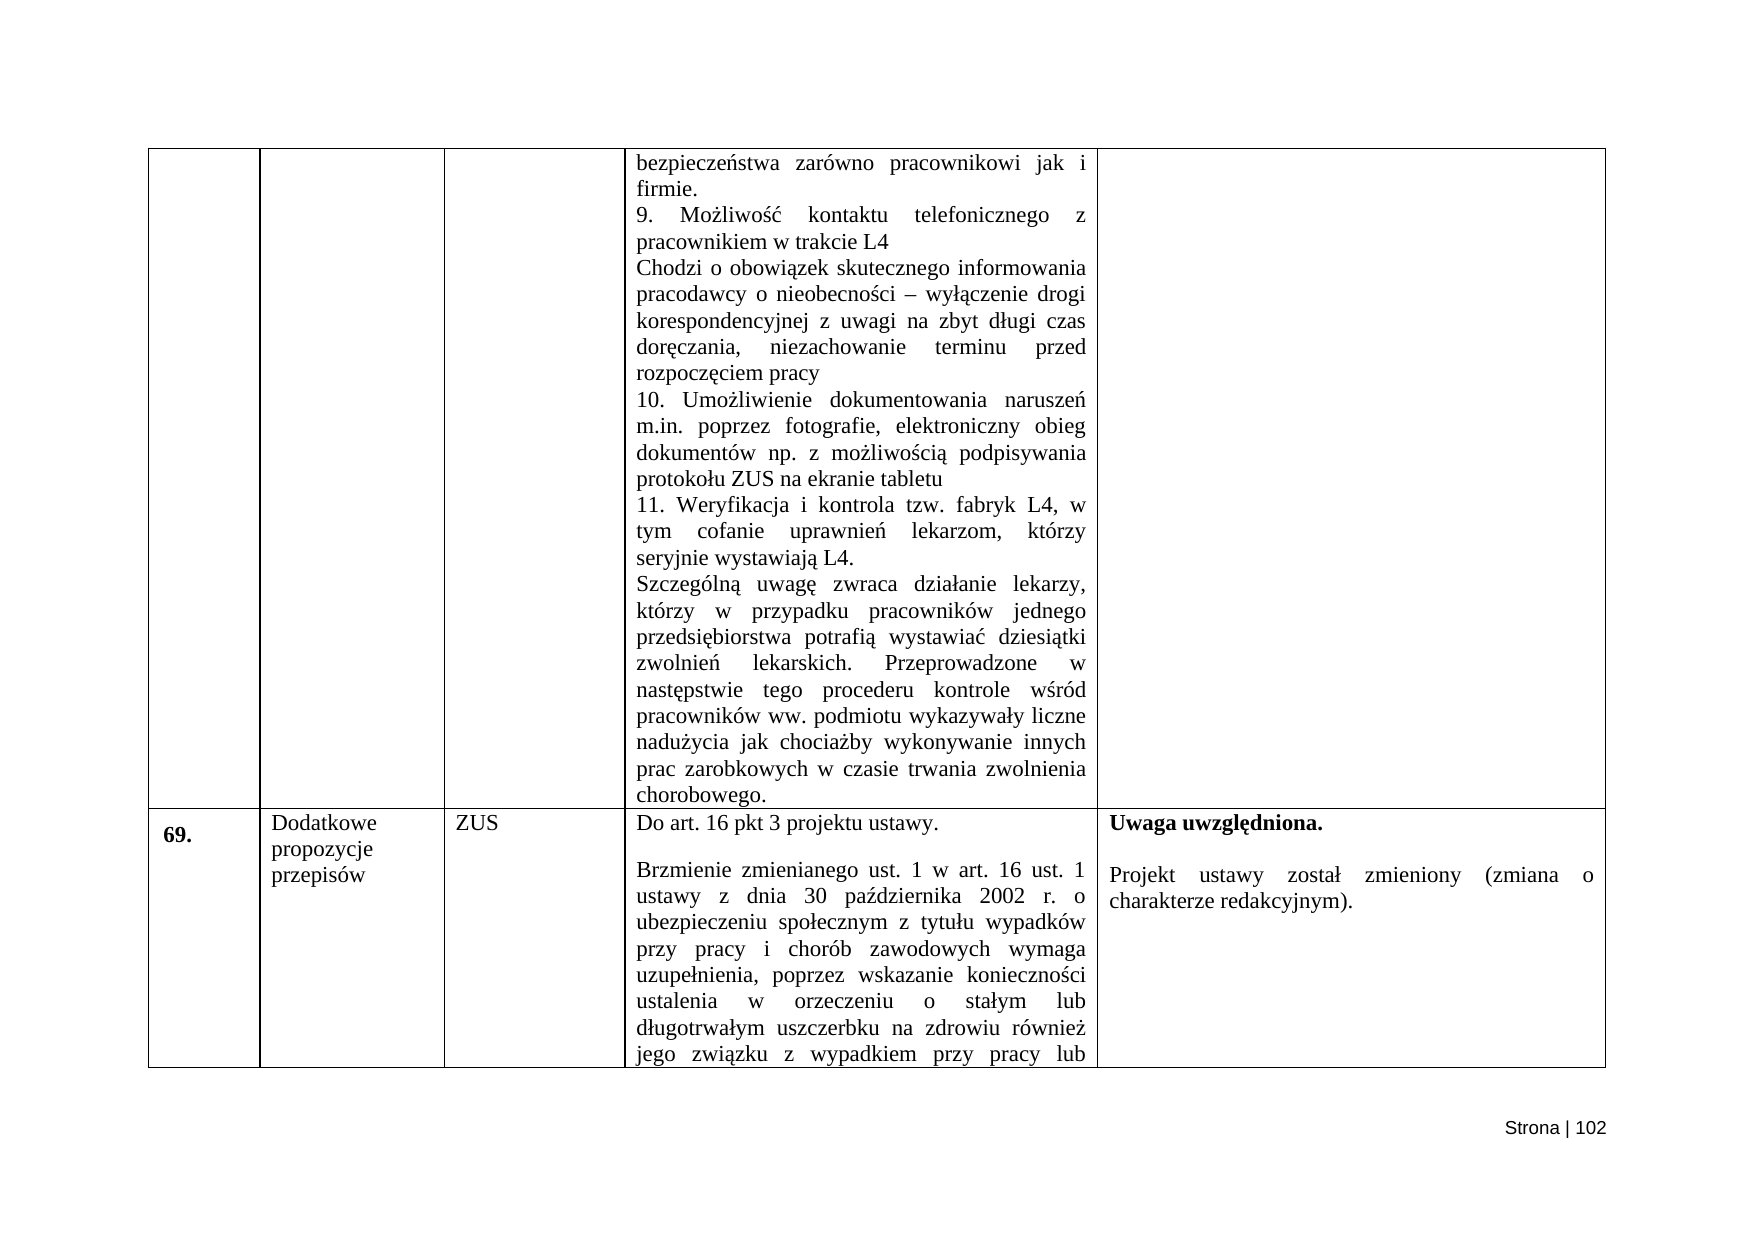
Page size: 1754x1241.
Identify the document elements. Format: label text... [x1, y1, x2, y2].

table_cell ZUS [445, 809, 624, 1067]
table_cell [149, 809, 259, 1067]
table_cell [261, 809, 444, 1067]
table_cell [261, 149, 444, 807]
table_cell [626, 149, 1097, 807]
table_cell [626, 809, 1097, 1067]
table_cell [445, 149, 624, 807]
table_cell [1098, 149, 1605, 807]
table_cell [1098, 809, 1605, 1067]
table_cell [149, 149, 259, 807]
